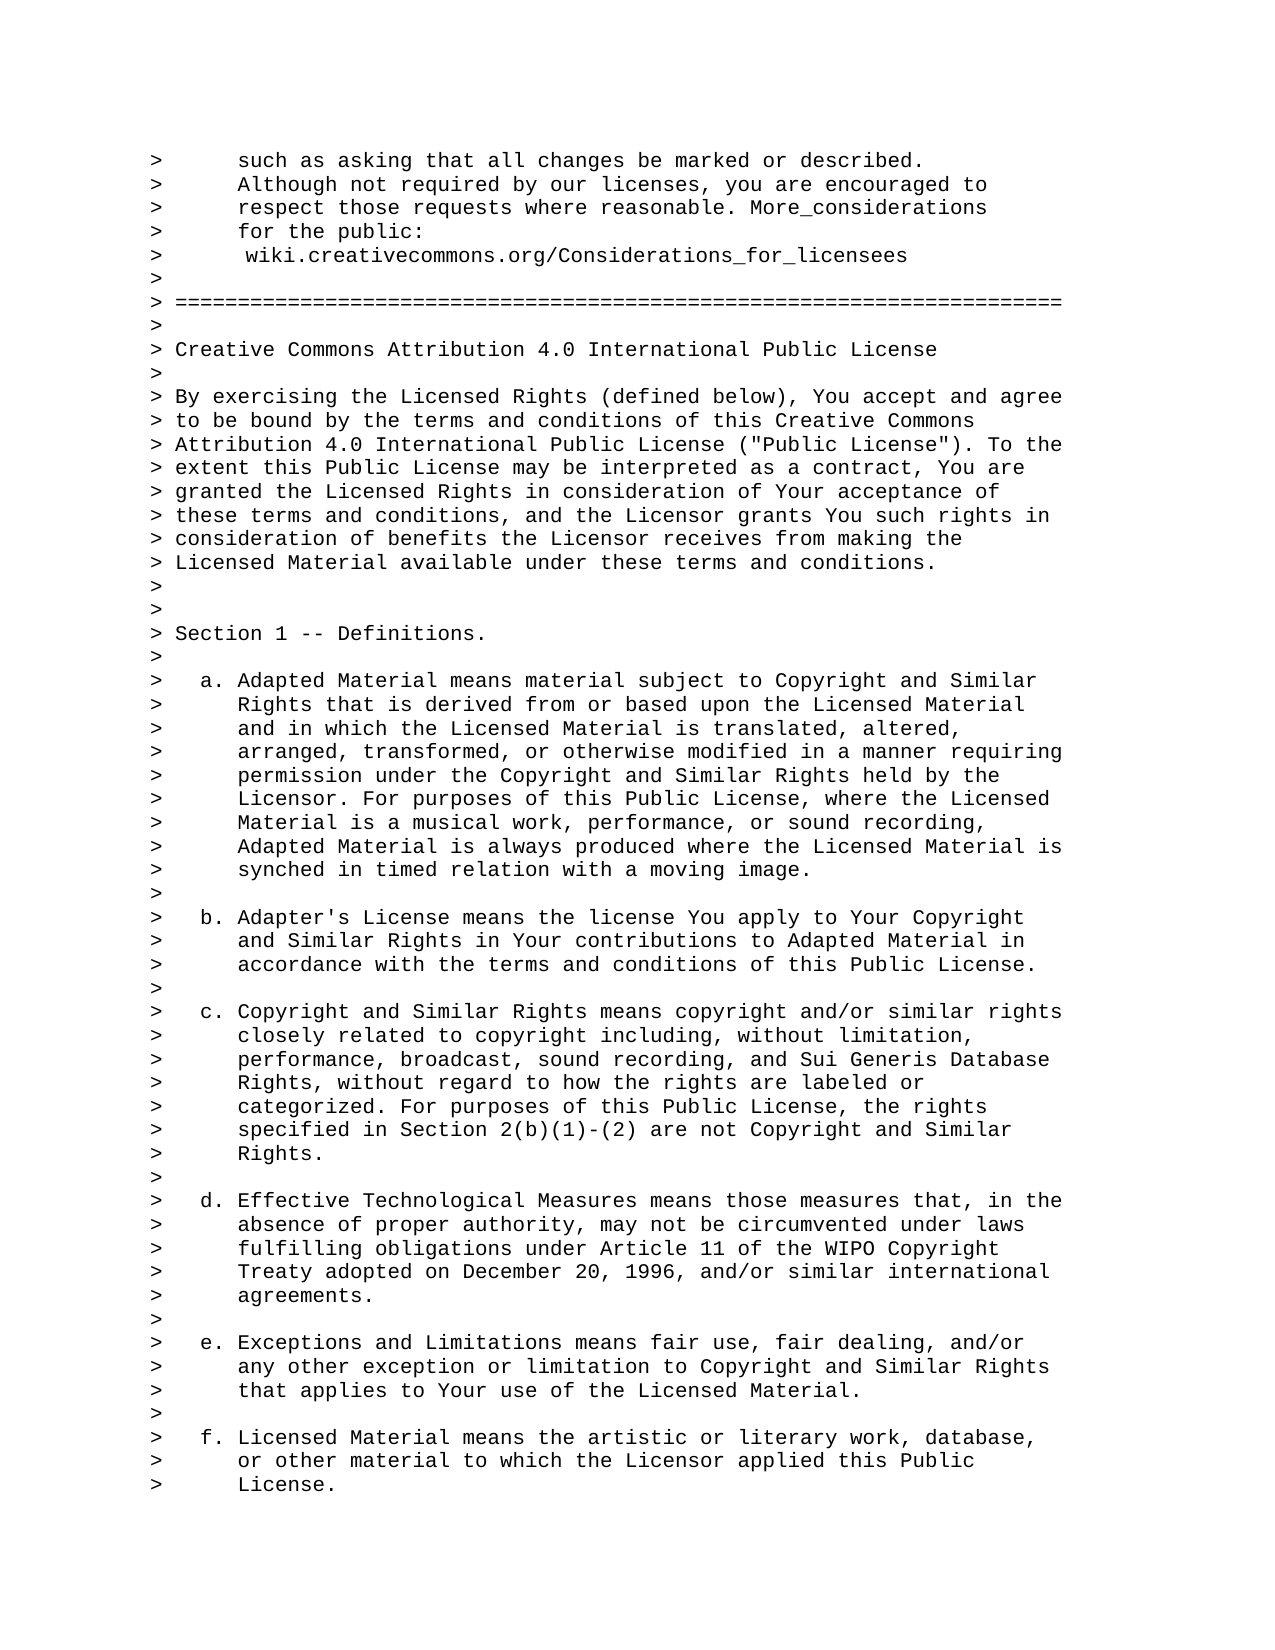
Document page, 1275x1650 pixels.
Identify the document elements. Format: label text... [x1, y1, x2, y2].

text > and in which the Licensed Material is translated, altered, [150, 717, 1125, 741]
text > wiki.creativecommons.org/Considerations_for_licensees [150, 244, 1125, 268]
text > arranged, transformed, or otherwise modified in a manner requiring [150, 741, 1125, 765]
text > to be bound by the terms and conditions of this Creative Commons [150, 410, 1125, 434]
text > Rights, without regard to how the rights are labeled or [150, 1072, 1125, 1096]
text > such as asking that all changes be marked or described. [150, 150, 1125, 174]
text > f. Licensed Material means the artistic or literary work, database, [150, 1427, 1125, 1451]
text > Rights that is derived from or based upon the Licensed Material [150, 694, 1125, 717]
text > these terms and conditions, and the Licensor grants You such rights in [150, 505, 1125, 528]
text > granted the Licensed Rights in consideration of Your acceptance of [150, 481, 1125, 505]
text > absence of proper authority, may not be circumvented under laws [150, 1214, 1125, 1238]
text > extent this Public License may be interpreted as a contract, You are [150, 457, 1125, 481]
text > respect those requests where reasonable. More_considerations [150, 197, 1125, 221]
text > [150, 576, 1125, 599]
text > b. Adapter's License means the license You apply to Your Copyright [150, 907, 1125, 930]
text > any other exception or limitation to Copyright and Similar Rights [150, 1356, 1125, 1379]
text > fulfilling obligations under Article 11 of the WIPO Copyright [150, 1238, 1125, 1261]
text > performance, broadcast, sound recording, and Sui Generis Database [150, 1048, 1125, 1072]
text > Licensor. For purposes of this Public License, where the Licensed [150, 788, 1125, 812]
text > consideration of benefits the Licensor receives from making the [150, 528, 1125, 552]
text > and Similar Rights in Your contributions to Adapted Material in [150, 930, 1125, 954]
text > License. [150, 1474, 1125, 1498]
text > [150, 1309, 1125, 1332]
text > Rights. [150, 1143, 1125, 1167]
text > Creative Commons Attribution 4.0 International Public License [150, 339, 1125, 363]
text > [150, 268, 1125, 292]
text > permission under the Copyright and Similar Rights held by the [150, 765, 1125, 788]
text > categorized. For purposes of this Public License, the rights [150, 1096, 1125, 1119]
text > [150, 978, 1125, 1001]
text > agreements. [150, 1285, 1125, 1309]
text > c. Copyright and Similar Rights means copyright and/or similar rights [150, 1001, 1125, 1025]
text > Attribution 4.0 International Public License ("Public License"). To the [150, 434, 1125, 457]
text > [150, 1403, 1125, 1427]
text > synched in timed relation with a moving image. [150, 859, 1125, 883]
text > [150, 647, 1125, 670]
text > ======================================================================= [150, 292, 1125, 316]
text > [150, 883, 1125, 907]
text > d. Effective Technological Measures means those measures that, in the [150, 1190, 1125, 1214]
text > a. Adapted Material means material subject to Copyright and Similar [150, 670, 1125, 694]
text > [150, 599, 1125, 623]
text > [150, 363, 1125, 386]
text > closely related to copyright including, without limitation, [150, 1025, 1125, 1048]
text > [150, 1167, 1125, 1190]
text > specified in Section 2(b)(1)-(2) are not Copyright and Similar [150, 1119, 1125, 1143]
text > Treaty adopted on December 20, 1996, and/or similar international [150, 1261, 1125, 1285]
text > Although not required by our licenses, you are encouraged to [150, 174, 1125, 197]
text > Licensed Material available under these terms and conditions. [150, 552, 1125, 576]
text > Adapted Material is always produced where the Licensed Material is [150, 836, 1125, 859]
text > e. Exceptions and Limitations means fair use, fair dealing, and/or [150, 1332, 1125, 1356]
text > [150, 316, 1125, 339]
text > Section 1 -- Definitions. [150, 623, 1125, 647]
text > that applies to Your use of the Licensed Material. [150, 1379, 1125, 1403]
text > By exercising the Licensed Rights (defined below), You accept and agree [150, 386, 1125, 410]
text > Material is a musical work, performance, or sound recording, [150, 812, 1125, 836]
text > accordance with the terms and conditions of this Public License. [150, 954, 1125, 978]
text > or other material to which the Licensor applied this Public [150, 1451, 1125, 1474]
text > for the public: [150, 221, 1125, 244]
